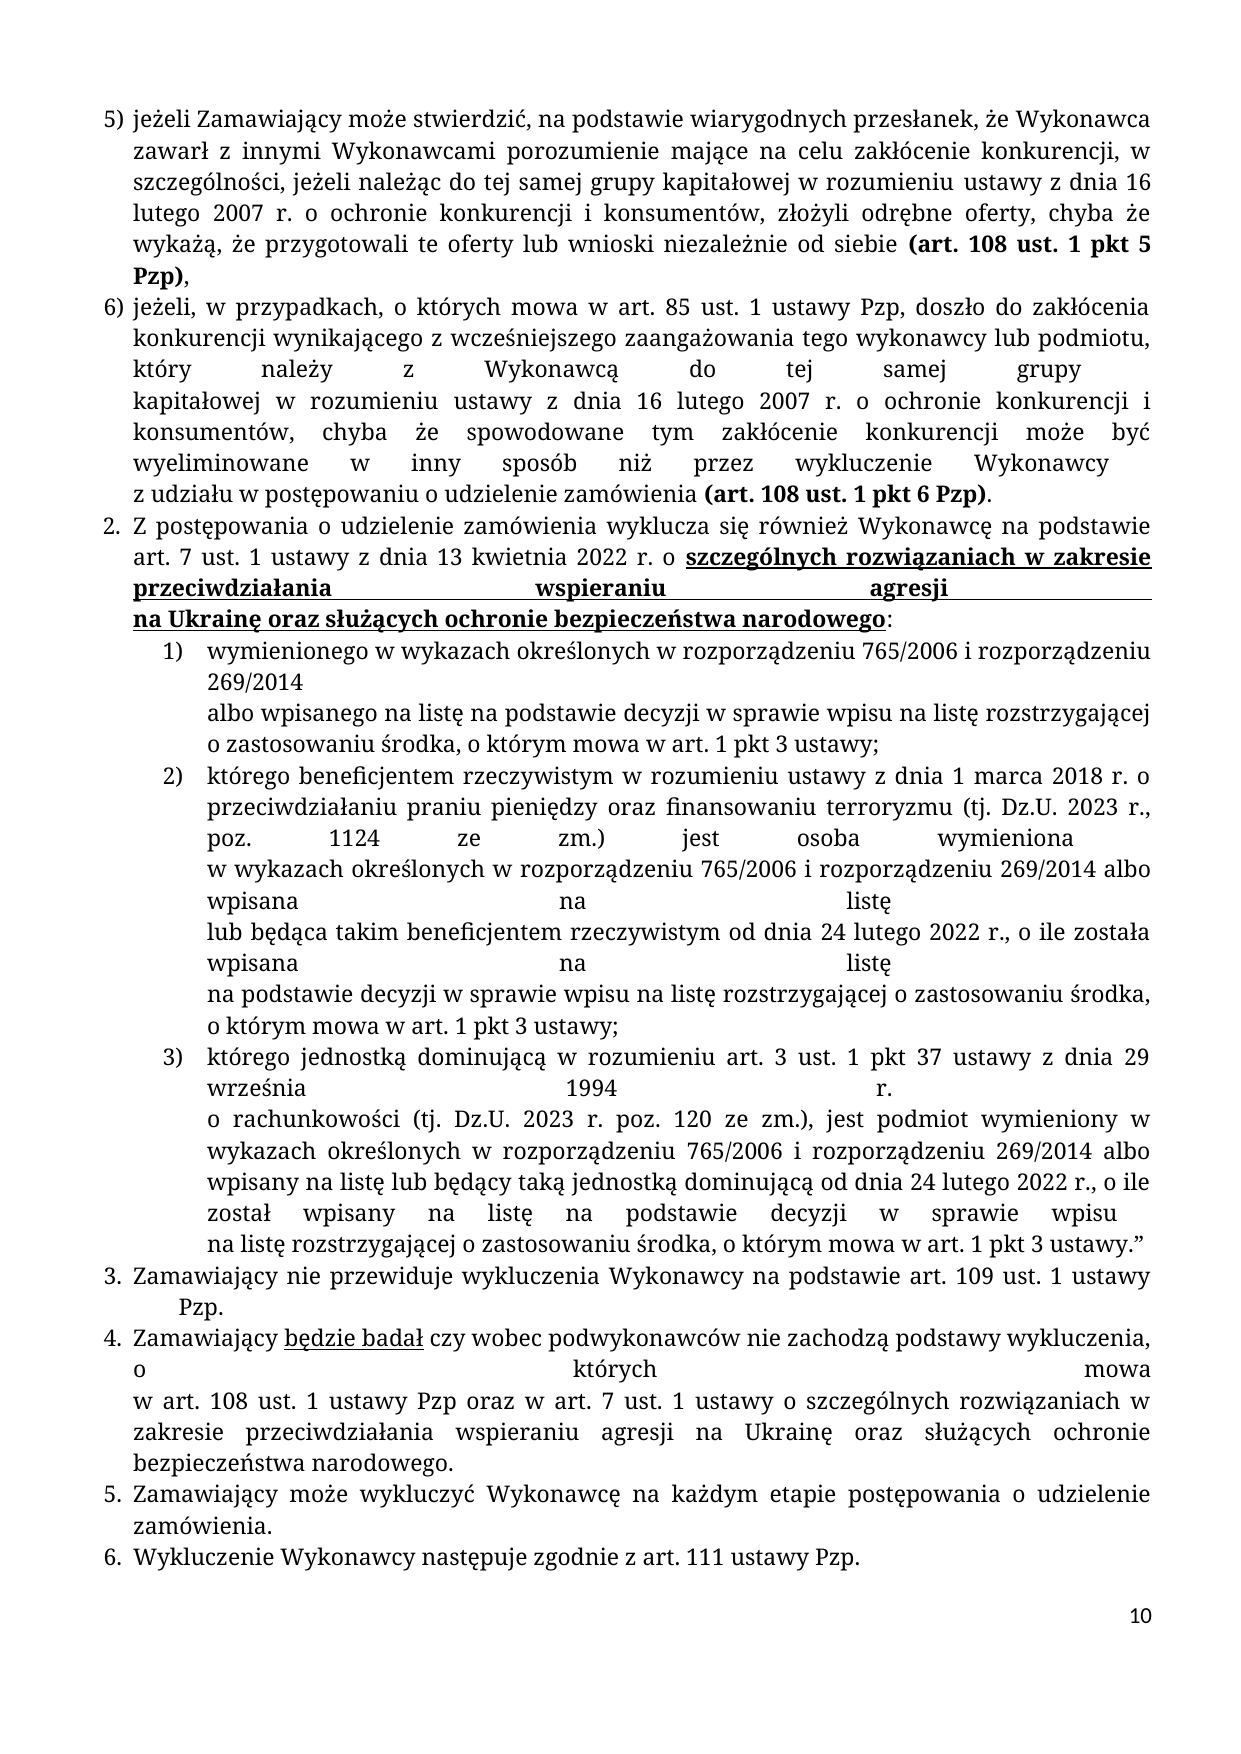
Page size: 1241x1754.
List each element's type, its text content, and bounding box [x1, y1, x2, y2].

list Z postępowania o udzielenie zamówienia wyklucza się również Wykonawcę na podstawie art. 7 ust. 1 ustawy z dnia 13 kwietnia 2022 r. o szczególnych rozwiązaniach w zakresie przeciwdziałania wspieraniu agresji na Ukrainę oraz służących ochronie bezpieczeństwa narodowego: [102, 509, 1152, 634]
list wymienionego w wykazach określonych w rozporządzeniu 765/2006 i rozporządzeniu 269/2014 albo wpisanego na listę na podstawie decyzji w sprawie wpisu na listę rozstrzygającej o zastosowaniu środka, o którym mowa w art. 1 pkt 3 ustawy; [162, 634, 1152, 759]
list Zamawiający nie przewiduje wykluczenia Wykonawcy na podstawie art. 109 ust. 1 ustawy Pzp. [103, 1259, 1152, 1322]
list którego jednostką dominującą w rozumieniu art. 3 ust. 1 pkt 37 ustawy z dnia 29 września 1994 r. o rachunkowości (tj. Dz.U. 2023 r. poz. 120 ze zm.), jest podmiot wymieniony w wykazach określonych w rozporządzeniu 765/2006 i rozporządzeniu 269/2014 albo wpisany na listę lub będący taką jednostką dominującą od dnia 24 lutego 2022 r., o ile został wpisany na listę na podstawie decyzji w sprawie wpisu na listę rozstrzygającej o zastosowaniu środka, o którym mowa w art. 1 pkt 3 ustawy.” [162, 1041, 1152, 1259]
list którego beneficjentem rzeczywistym w rozumieniu ustawy z dnia 1 marca 2018 r. o przeciwdziałaniu praniu pieniędzy oraz finansowaniu terroryzmu (tj. Dz.U. 2023 r., poz. 1124 ze zm.) jest osoba wymieniona w wykazach określonych w rozporządzeniu 765/2006 i rozporządzeniu 269/2014 albo wpisana na listę lub będąca takim beneficjentem rzeczywistym od dnia 24 lutego 2022 r., o ile została wpisana na listę na podstawie decyzji w sprawie wpisu na listę rozstrzygającej o zastosowaniu środka, o którym mowa w art. 1 pkt 3 ustawy; [162, 759, 1152, 1041]
list jeżeli, w przypadkach, o których mowa w art. 85 ust. 1 ustawy Pzp, doszło do zakłócenia konkurencji wynikającego z wcześniejszego zaangażowania tego wykonawcy lub podmiotu, który należy z Wykonawcą do tej samej grupy kapitałowej w rozumieniu ustawy z dnia 16 lutego 2007 r. o ochronie konkurencji i konsumentów, chyba że spowodowane tym zakłócenie konkurencji może być wyeliminowane w inny sposób niż przez wykluczenie Wykonawcy z udziału w postępowaniu o udzielenie zamówienia (art. 108 ust. 1 pkt 6 Pzp). [103, 291, 1152, 509]
list Zamawiający może wykluczyć Wykonawcę na każdym etapie postępowania o udzielenie zamówienia. [103, 1478, 1152, 1541]
list Zamawiający będzie badał czy wobec podwykonawców nie zachodzą podstawy wykluczenia, o których mowa w art. 108 ust. 1 ustawy Pzp oraz w art. 7 ust. 1 ustawy o szczególnych rozwiązaniach w zakresie przeciwdziałania wspieraniu agresji na Ukrainę oraz służących ochronie bezpieczeństwa narodowego. [103, 1322, 1152, 1478]
list Wykluczenie Wykonawcy następuje zgodnie z art. 111 ustawy Pzp. [103, 1541, 1152, 1572]
list jeżeli Zamawiający może stwierdzić, na podstawie wiarygodnych przesłanek, że Wykonawca zawarł z innymi Wykonawcami porozumienie mające na celu zakłócenie konkurencji, w szczególności, jeżeli należąc do tej samej grupy kapitałowej w rozumieniu ustawy z dnia 16 lutego 2007 r. o ochronie konkurencji i konsumentów, złożyli odrębne oferty, chyba że wykażą, że przygotowali te oferty lub wnioski niezależnie od siebie (art. 108 ust. 1 pkt 5 Pzp), [103, 103, 1152, 291]
